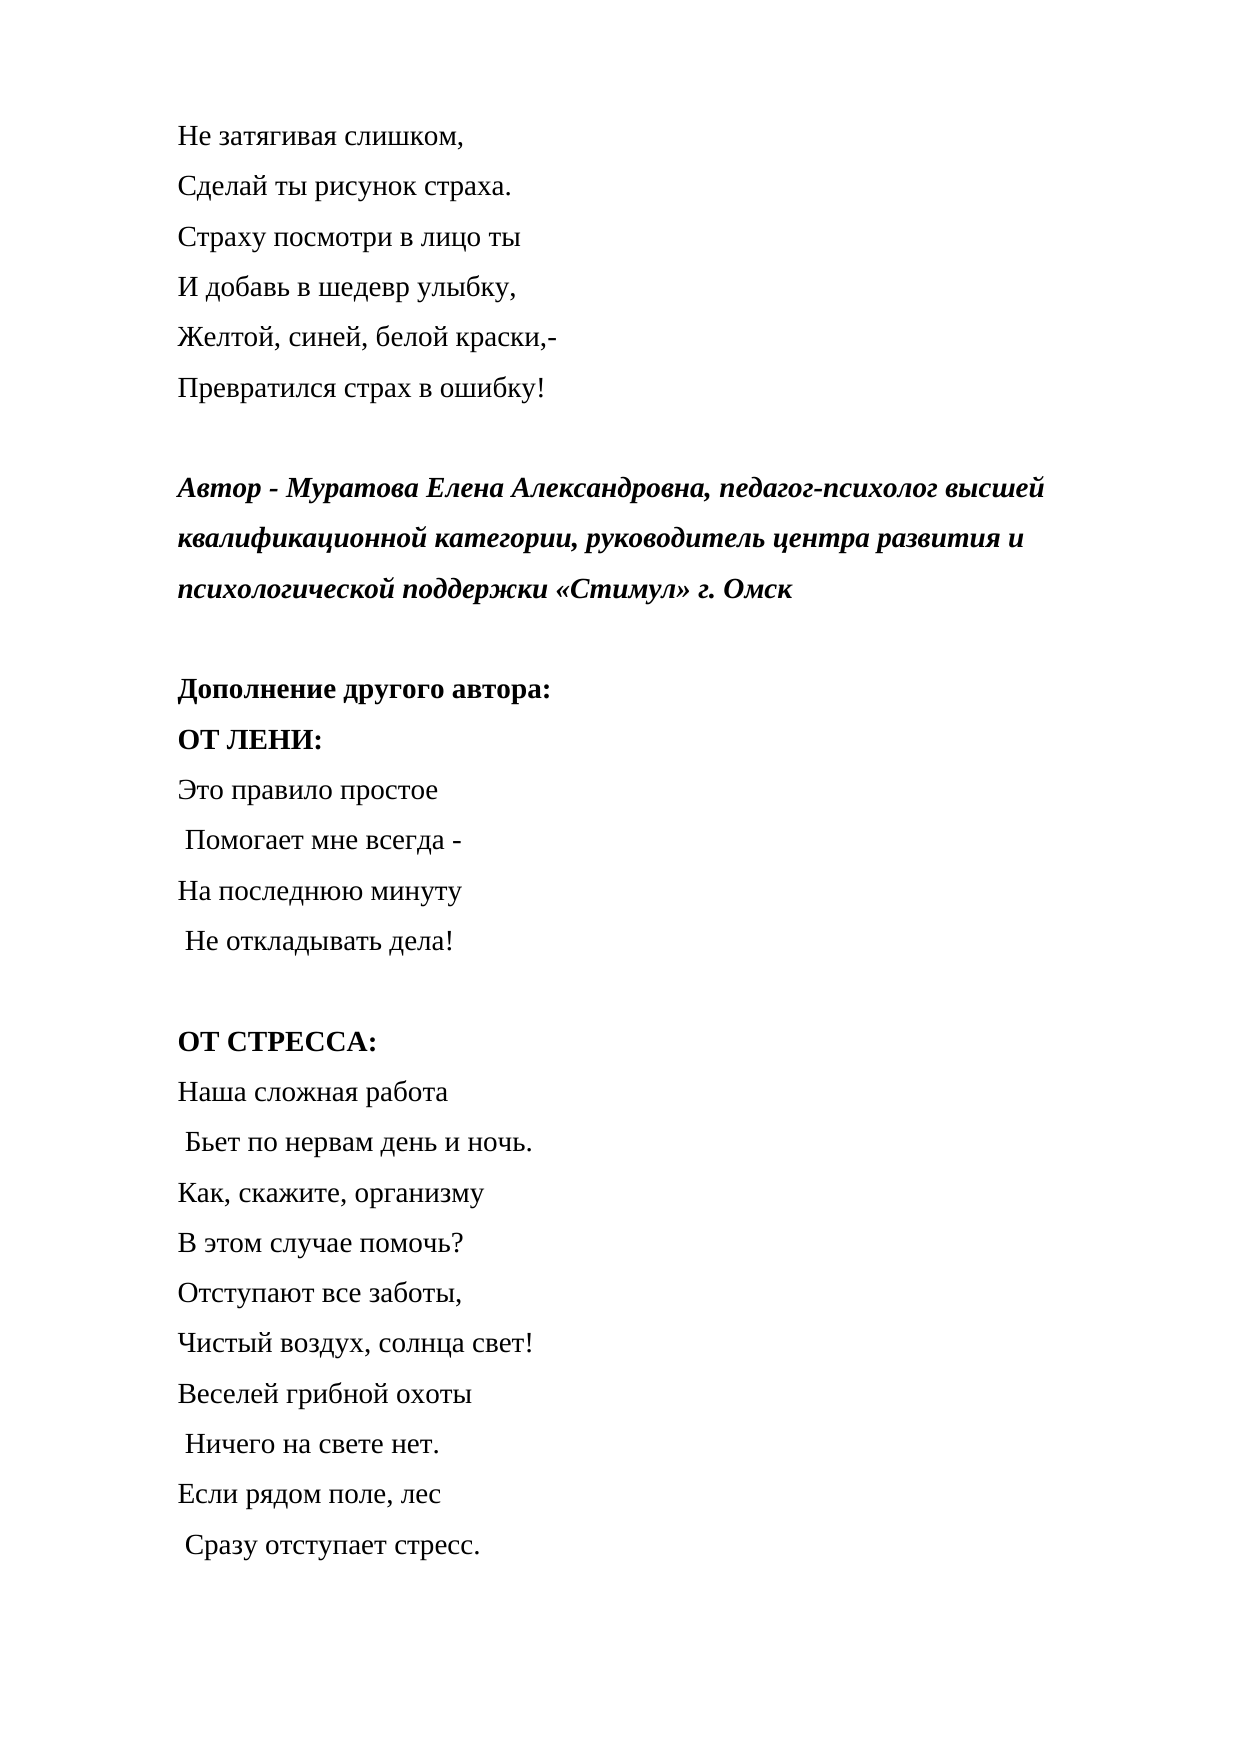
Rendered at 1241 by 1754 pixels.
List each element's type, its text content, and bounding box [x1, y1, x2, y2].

text Чистый воздух, солнца свет! [177, 1326, 1152, 1359]
text ОТ СТРЕССА: [177, 1024, 1152, 1057]
text Автор - Муратова Елена Александровна, педагог-психолог высшей квалификационной категории, руководитель центра развития и психологической поддержки «Стимул» г. Омск [177, 470, 1152, 604]
text Это правило простое [177, 772, 1152, 806]
text Не откладывать дела! [177, 923, 1152, 957]
text Желтой, синей, белой краски,- [177, 319, 1152, 353]
text Бьет по нервам день и ночь. [177, 1124, 1152, 1158]
text На последнюю минуту [177, 873, 1152, 906]
text Сразу отступает стресс. [177, 1527, 1152, 1560]
text Превратился страх в ошибку! [177, 370, 1152, 403]
text Дополнение другого автора: [177, 672, 1152, 705]
text Ничего на свете нет. [177, 1426, 1152, 1460]
text И добавь в шедевр улыбку, [177, 269, 1152, 303]
text Помогает мне всегда - [177, 822, 1152, 856]
text Веселей грибной охоты [177, 1376, 1152, 1409]
text Сделай ты рисунок страха. [177, 168, 1152, 202]
text В этом случае помочь? [177, 1225, 1152, 1258]
text Страху посмотри в лицо ты [177, 219, 1152, 252]
text Не затягивая слишком, [177, 118, 1152, 152]
text Наша сложная работа [177, 1074, 1152, 1108]
text Отступают все заботы, [177, 1275, 1152, 1309]
text ОТ ЛЕНИ: [177, 722, 1152, 755]
text Как, скажите, организму [177, 1175, 1152, 1208]
text Если рядом поле, лес [177, 1477, 1152, 1510]
